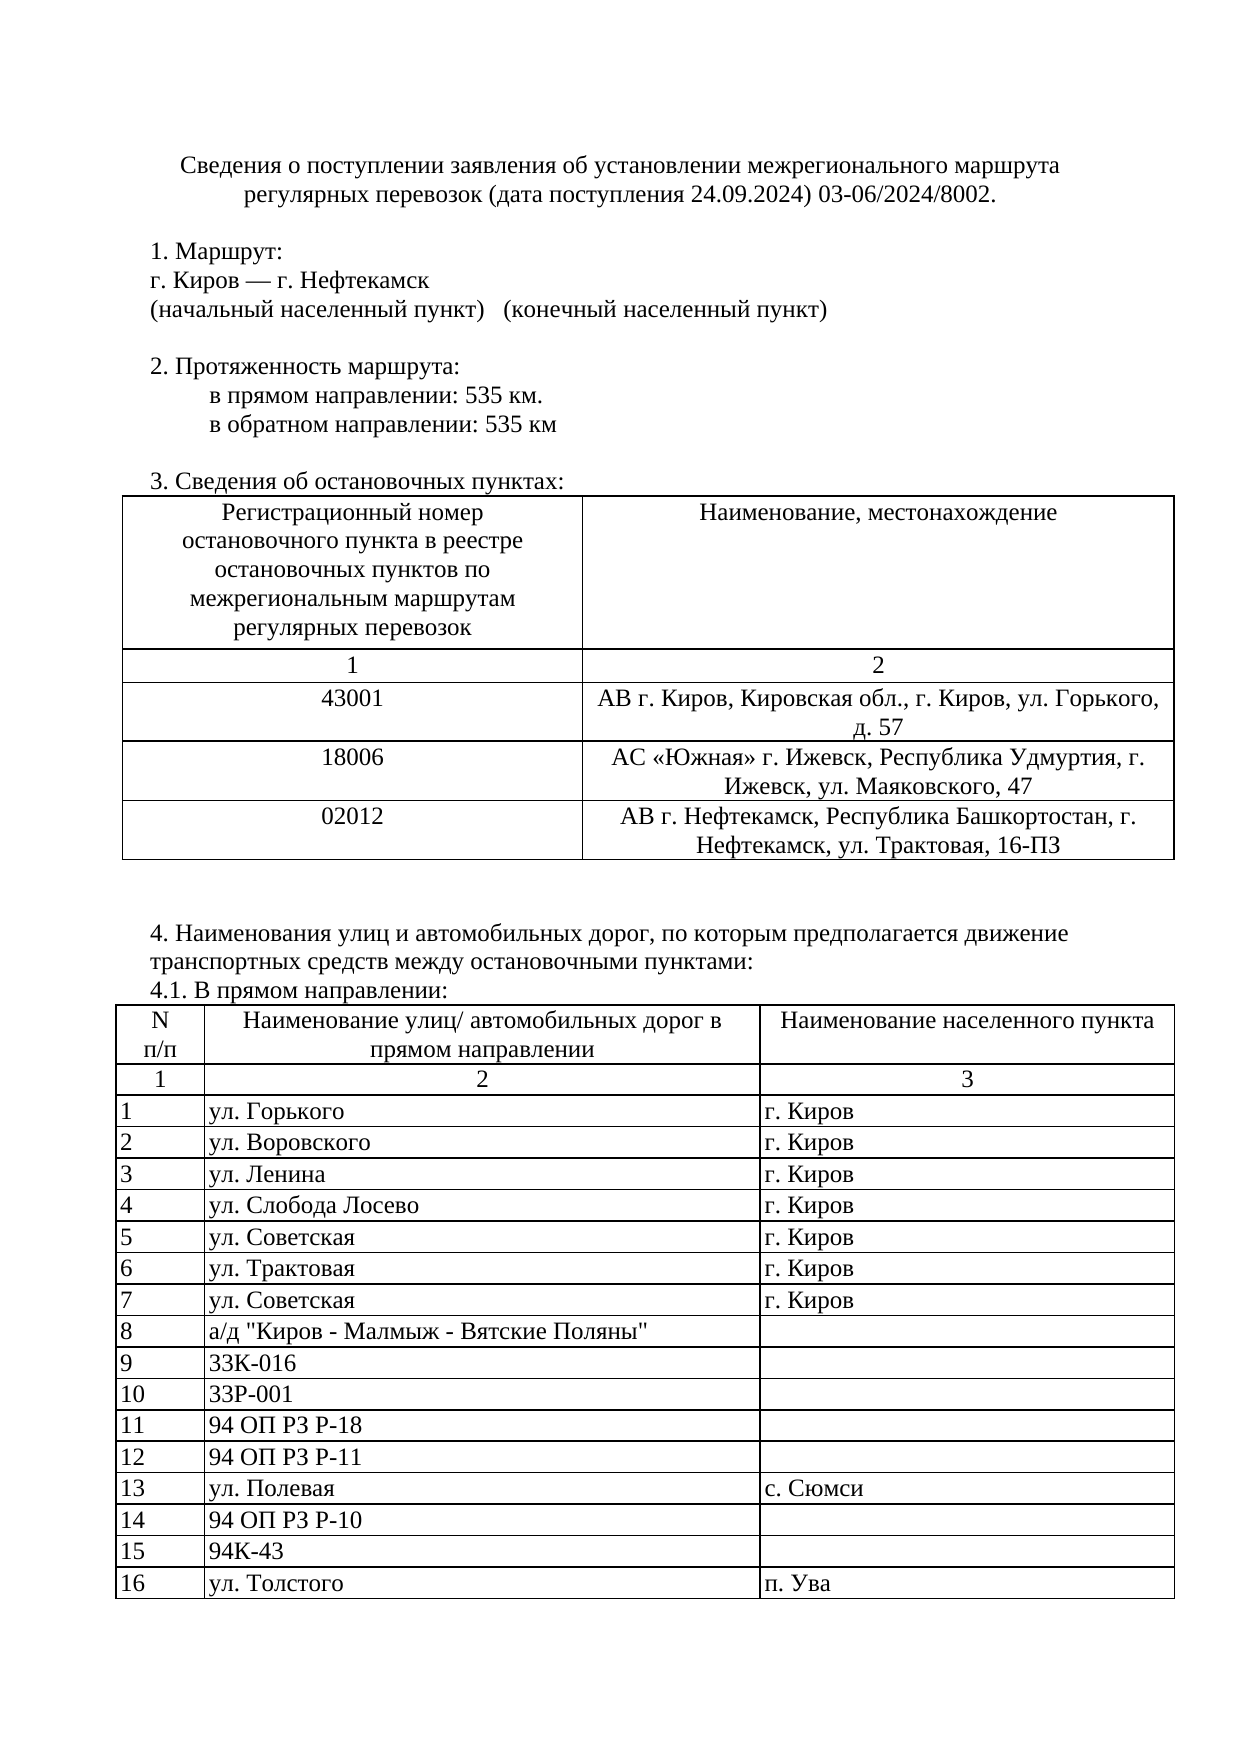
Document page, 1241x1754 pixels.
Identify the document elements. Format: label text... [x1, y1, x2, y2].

table_cell 2 [117, 1127, 204, 1157]
table_cell 6 [117, 1253, 204, 1283]
text г. Киров — г. Нефтекамск [150, 265, 1090, 294]
table_header Наименование населенного пункта [761, 1006, 1174, 1063]
table_cell 94К-43 [205, 1536, 759, 1566]
table_cell АС «Южная» г. Ижевск, Республика Удмуртия, г. Ижевск, ул. Маяковского, 47 [583, 742, 1173, 799]
text 1. Маршрут: [150, 236, 1090, 265]
table_cell 15 [117, 1536, 204, 1566]
table_cell ул. Полевая [205, 1473, 759, 1503]
table_cell 1 [123, 650, 582, 681]
table_cell 33К-016 [205, 1348, 759, 1377]
table_cell 13 [117, 1473, 204, 1503]
table_cell 8 [117, 1316, 204, 1346]
table_cell г. Киров [761, 1127, 1174, 1157]
table_cell ул. Слобода Лосево [205, 1190, 759, 1220]
table_cell 5 [117, 1222, 204, 1252]
text в обратном направлении: 535 км [150, 409, 1090, 437]
table_cell 94 ОП РЗ Р-10 [205, 1505, 759, 1535]
text в прямом направлении: 535 км. [150, 380, 1090, 409]
table_cell ул. Трактовая [205, 1253, 759, 1283]
table_cell г. Киров [761, 1222, 1174, 1252]
table_cell г. Киров [761, 1190, 1174, 1220]
text 4.1. В прямом направлении: [150, 975, 1090, 1004]
table_cell 1 [117, 1096, 204, 1126]
table_cell 43001 [123, 683, 582, 740]
table_cell ул. Толстого [205, 1568, 759, 1598]
table_cell 33Р-001 [205, 1379, 759, 1409]
table_cell [761, 1348, 1174, 1377]
table_cell с. Сюмси [761, 1473, 1174, 1503]
table_cell 14 [117, 1505, 204, 1535]
table_cell 94 ОП РЗ Р-11 [205, 1442, 759, 1472]
table_cell 16 [117, 1568, 204, 1598]
table_cell ул. Советская [205, 1285, 759, 1314]
table_cell ул. Ленина [205, 1159, 759, 1189]
table_cell [761, 1316, 1174, 1346]
text 4. Наименования улиц и автомобильных дорог, по которым предполагается движение транспортных средств между остановочными пунктами: [150, 918, 1090, 975]
table_cell 11 [117, 1411, 204, 1440]
table_header N п/п [117, 1006, 204, 1063]
table_cell 4 [117, 1190, 204, 1220]
table_header Наименование, местонахождение [583, 497, 1173, 648]
table_cell [761, 1442, 1174, 1472]
table_cell ул. Горького [205, 1096, 759, 1126]
text (начальный населенный пункт) (конечный населенный пункт) [150, 294, 1090, 322]
table_cell 18006 [123, 742, 582, 799]
table_cell [761, 1536, 1174, 1566]
table_cell ул. Советская [205, 1222, 759, 1252]
table_cell 9 [117, 1348, 204, 1377]
table_cell г. Киров [761, 1285, 1174, 1314]
table_cell 3 [117, 1159, 204, 1189]
table_cell а/д "Киров - Малмыж - Вятские Поляны" [205, 1316, 759, 1346]
table_header Наименование улиц/ автомобильных дорог в прямом направлении [205, 1006, 759, 1063]
table_cell [761, 1505, 1174, 1535]
table_cell АВ г. Киров, Кировская обл., г. Киров, ул. Горького, д. 57 [583, 683, 1173, 740]
table_cell г. Киров [761, 1096, 1174, 1126]
table_cell 7 [117, 1285, 204, 1314]
table_cell 12 [117, 1442, 204, 1472]
text 2. Протяженность маршрута: [150, 351, 1090, 380]
table_cell 02012 [123, 801, 582, 858]
table_cell [761, 1411, 1174, 1440]
table_cell ул. Воровского [205, 1127, 759, 1157]
table_cell п. Ува [761, 1568, 1174, 1598]
text Сведения о поступлении заявления об установлении межрегионального маршрута регулярных перевозок (дата поступления 24.09.2024) 03-06/2024/8002. [150, 150, 1090, 207]
table_cell 10 [117, 1379, 204, 1409]
table_cell 2 [205, 1065, 759, 1094]
table_cell г. Киров [761, 1159, 1174, 1189]
table_cell 1 [117, 1065, 204, 1094]
table_cell [761, 1379, 1174, 1409]
table_cell г. Киров [761, 1253, 1174, 1283]
table_cell АВ г. Нефтекамск, Республика Башкортостан, г. Нефтекамск, ул. Трактовая, 16-ПЗ [583, 801, 1173, 858]
text 3. Сведения об остановочных пунктах: [150, 466, 1090, 495]
table_cell 2 [583, 650, 1173, 681]
table_cell 3 [761, 1065, 1174, 1094]
table_header Регистрационный номер остановочного пункта в реестре остановочных пунктов по межрегиональным маршрутам регулярных перевозок [123, 497, 582, 648]
table_cell 94 ОП РЗ Р-18 [205, 1411, 759, 1440]
